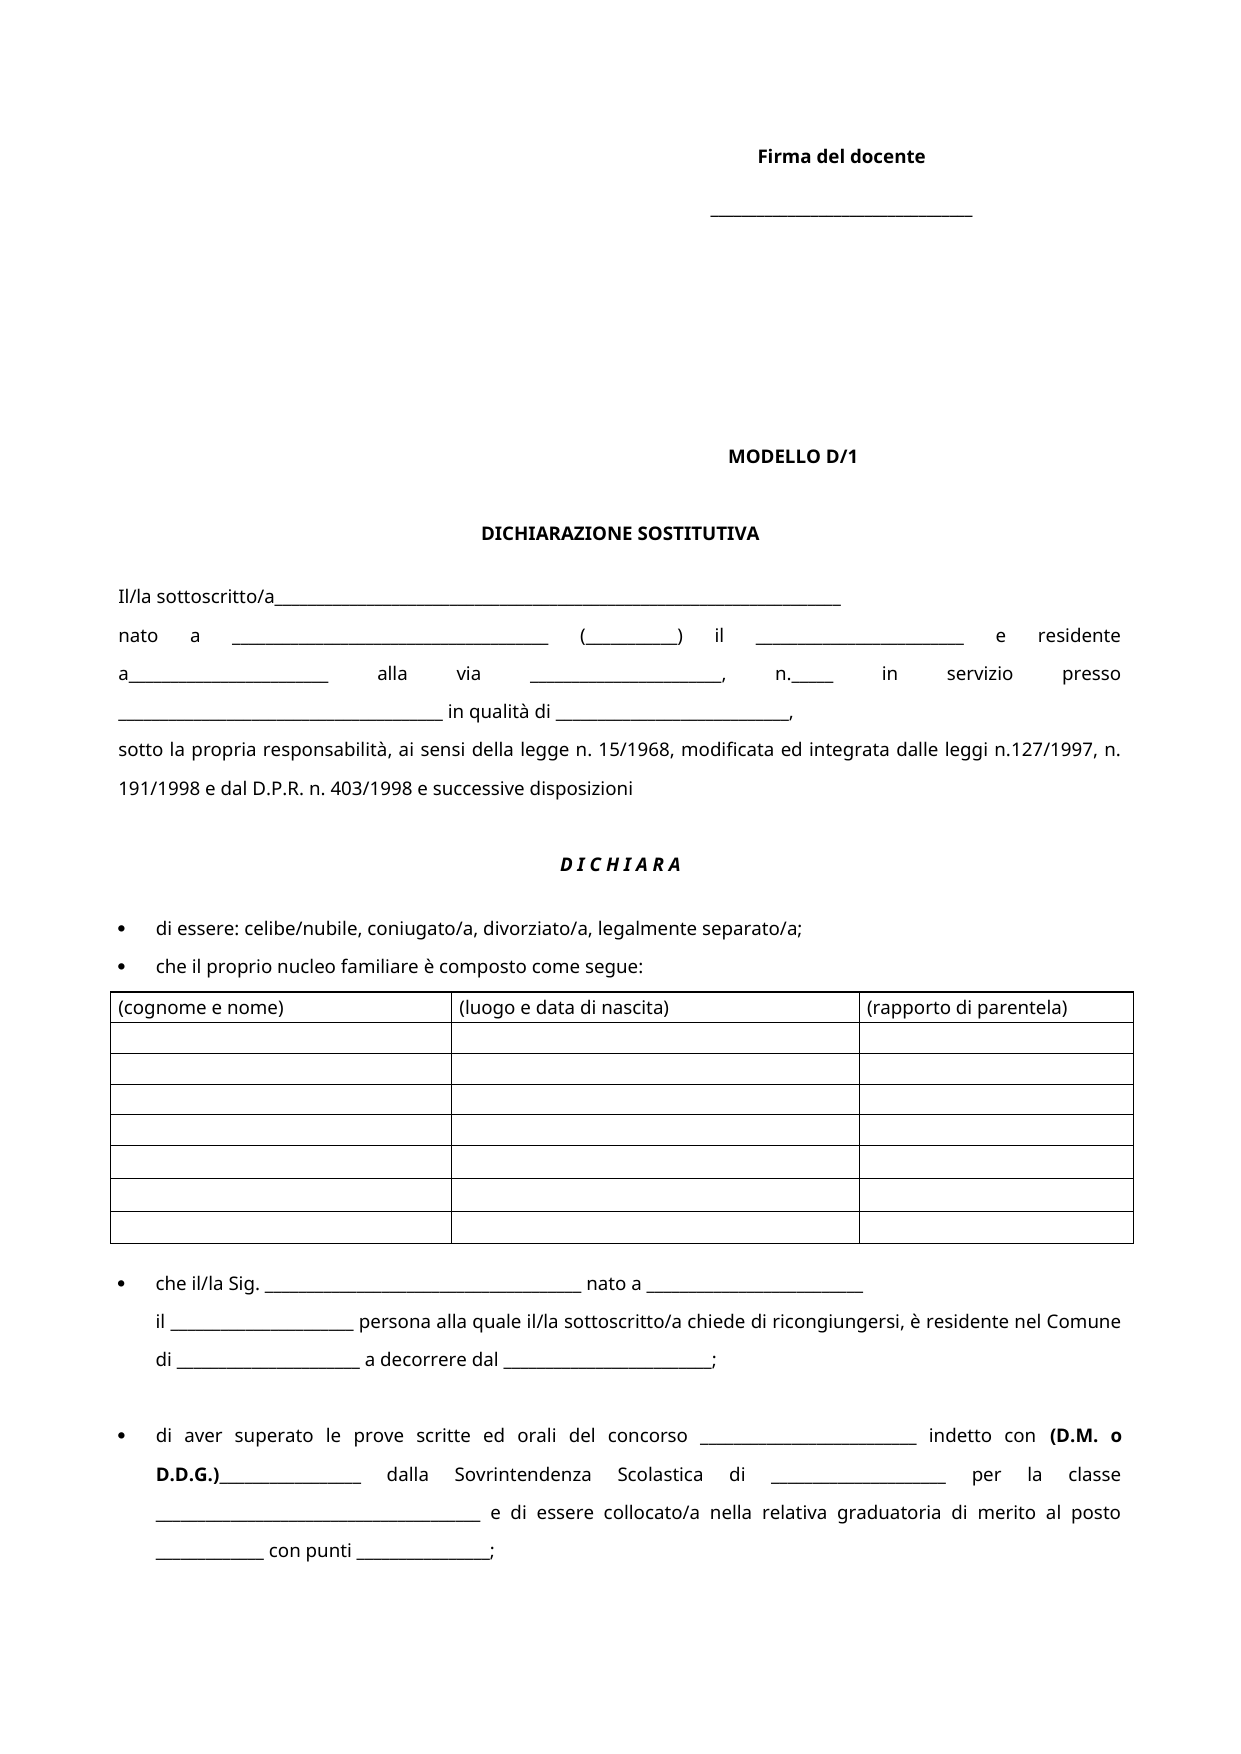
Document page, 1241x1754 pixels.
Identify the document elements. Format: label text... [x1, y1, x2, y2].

table_cell [111, 1023, 451, 1053]
table_cell [452, 1085, 859, 1114]
table_cell [452, 1054, 859, 1084]
table_header (rapporto di parentela) [860, 993, 1133, 1022]
text Firma del docente [487, 144, 1122, 169]
table_cell [452, 1023, 859, 1053]
table_cell [452, 1115, 859, 1145]
table_cell [860, 1023, 1133, 1053]
table_cell [111, 1085, 451, 1114]
table_cell [452, 1179, 859, 1211]
table_cell [111, 1054, 451, 1084]
table_header (luogo e data di nascita) [452, 993, 859, 1022]
table_cell [860, 1212, 1133, 1243]
table_cell [860, 1085, 1133, 1114]
text __________________________________ [487, 195, 1122, 220]
table_header (cognome e nome) [111, 993, 451, 1022]
table_cell [860, 1054, 1133, 1084]
text DICHIARAZIONE SOSTITUTIVA [118, 520, 1122, 545]
table_cell [860, 1179, 1133, 1211]
list di aver superato le prove scritte ed orali del concorso __________________________ indetto con (D.M. o D.D.G.)_________________ dalla Sovrintendenza Scolastica di _____________________ per la classe _______________________________________ e di essere collocato/a nella relativa graduatoria di merito al posto _____________ con punti ________________; [118, 1423, 1122, 1563]
table_cell [452, 1212, 859, 1243]
table_cell [111, 1179, 451, 1211]
text il ______________________ persona alla quale il/la sottoscritto/a chiede di ricongiungersi, è residente nel Comune di ______________________ a decorrere dal _________________________; [155, 1308, 1122, 1372]
table_cell [111, 1146, 451, 1178]
table_cell [860, 1115, 1133, 1145]
text nato a ______________________________________ (___________) il _________________________ e residente a________________________ alla via _______________________, n._____ in servizio presso _______________________________________ in qualità di ____________________________, [118, 622, 1122, 724]
table_cell [452, 1146, 859, 1178]
table_cell [111, 1115, 451, 1145]
text Il/la sottoscritto/a____________________________________________________________________ [118, 584, 1122, 609]
subtitle D I C H I A R A [118, 851, 1122, 877]
list che il/ ______________________________________ nato a __________________________ [118, 1270, 1122, 1295]
table_cell [860, 1146, 1133, 1178]
table_cell [111, 1212, 451, 1243]
list che il proprio nucleo familiare è composto come segue: [118, 953, 1122, 979]
list di essere: celibe/nubile, coniugato/a, divorziato/a, legalmente separato/a; [118, 915, 1122, 941]
text sotto la propria responsabilità, ai sensi della legge n. 15/1968, modificata ed integrata dalle leggi n.127/1997, n. 191/1998 e dal D.P.R. n. 403/1998 e successive disposizioni [118, 737, 1122, 800]
text MODELLO D/1 [118, 443, 1122, 469]
